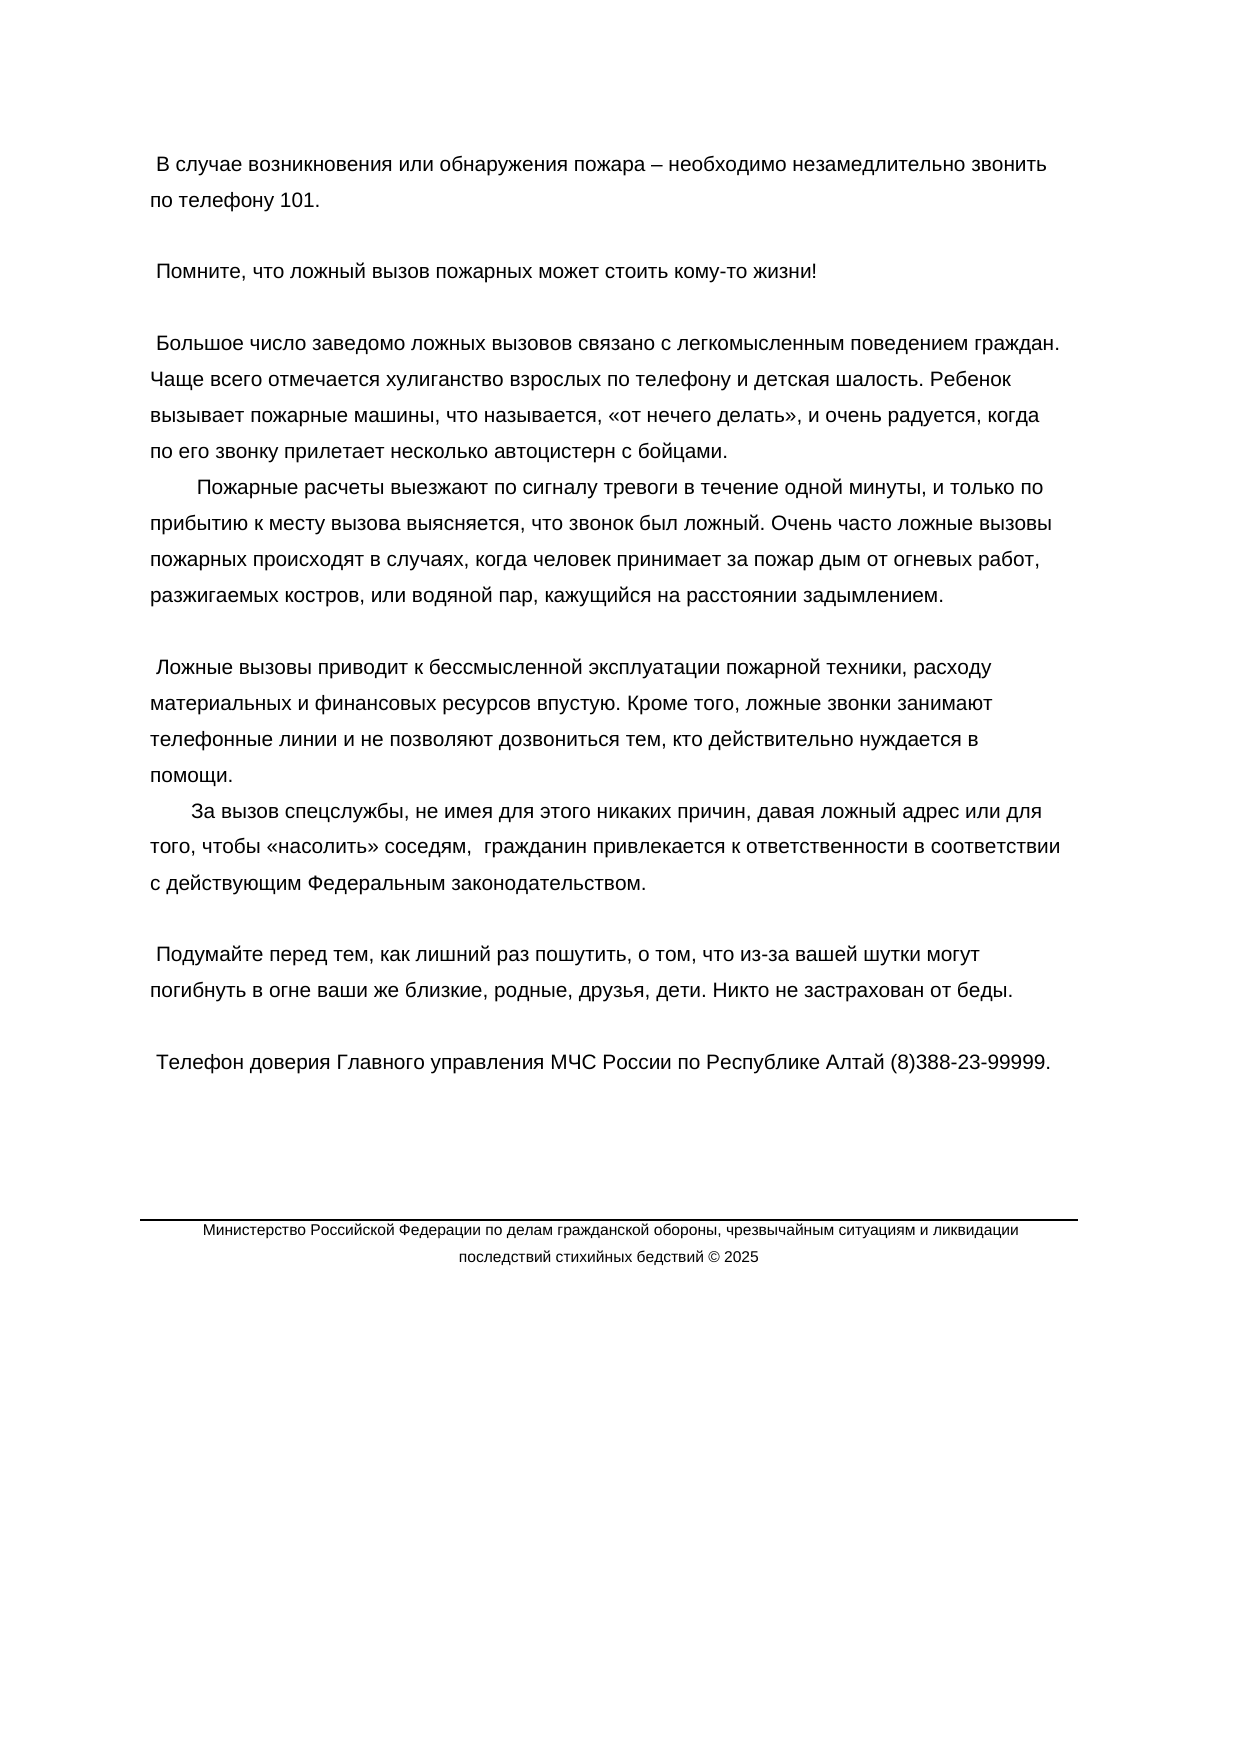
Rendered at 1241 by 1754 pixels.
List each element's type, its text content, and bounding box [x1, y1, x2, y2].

table_cell Министерство Российской Федерации по делам гражданской обороны, чрезвычайным ситуациям и ликвидации последствий стихийных бедствий © 2025 [140, 1221, 1078, 1302]
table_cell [140, 150, 1078, 1219]
